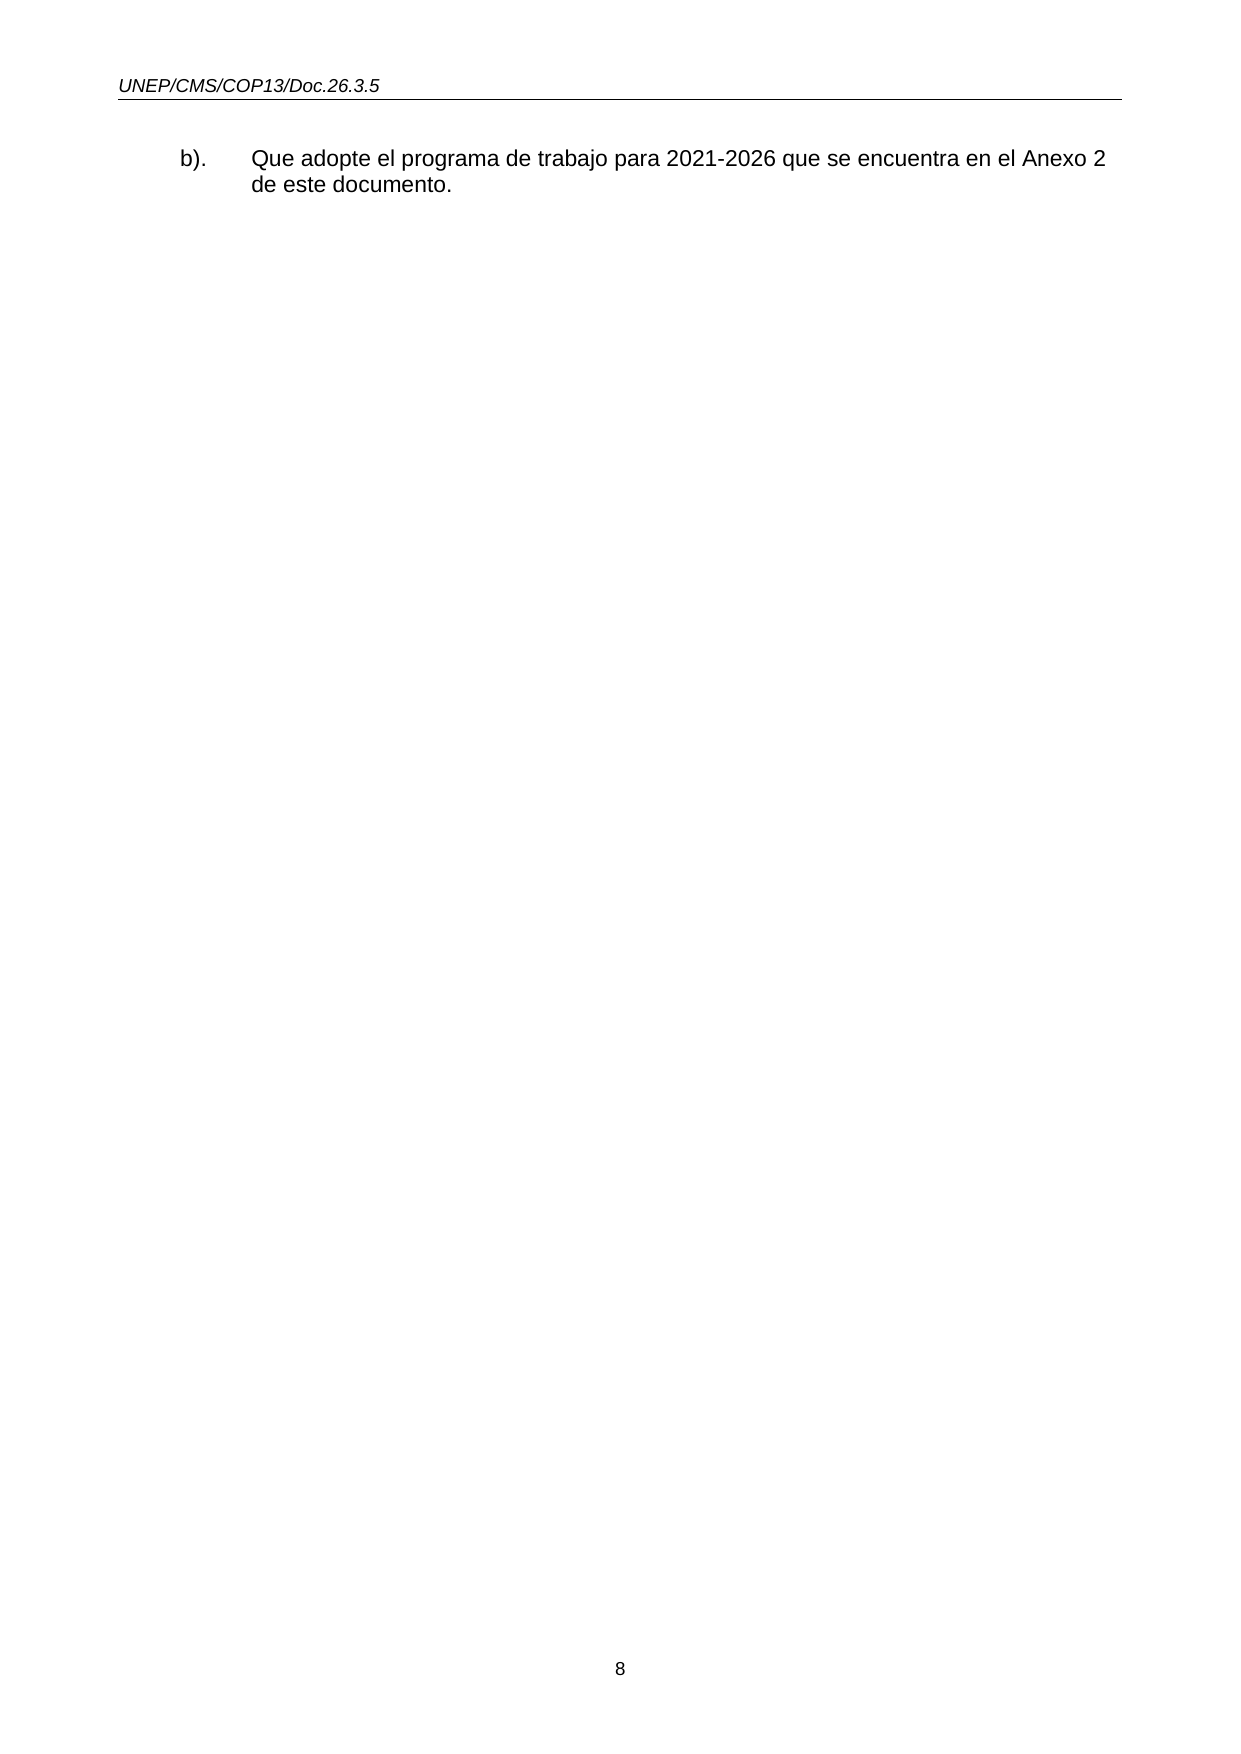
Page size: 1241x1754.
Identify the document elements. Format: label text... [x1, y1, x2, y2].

text Que adopte el programa de trabajo para 2021-2026 que se encuentra en el Anexo 2 de este documento. [207, 144, 1122, 197]
